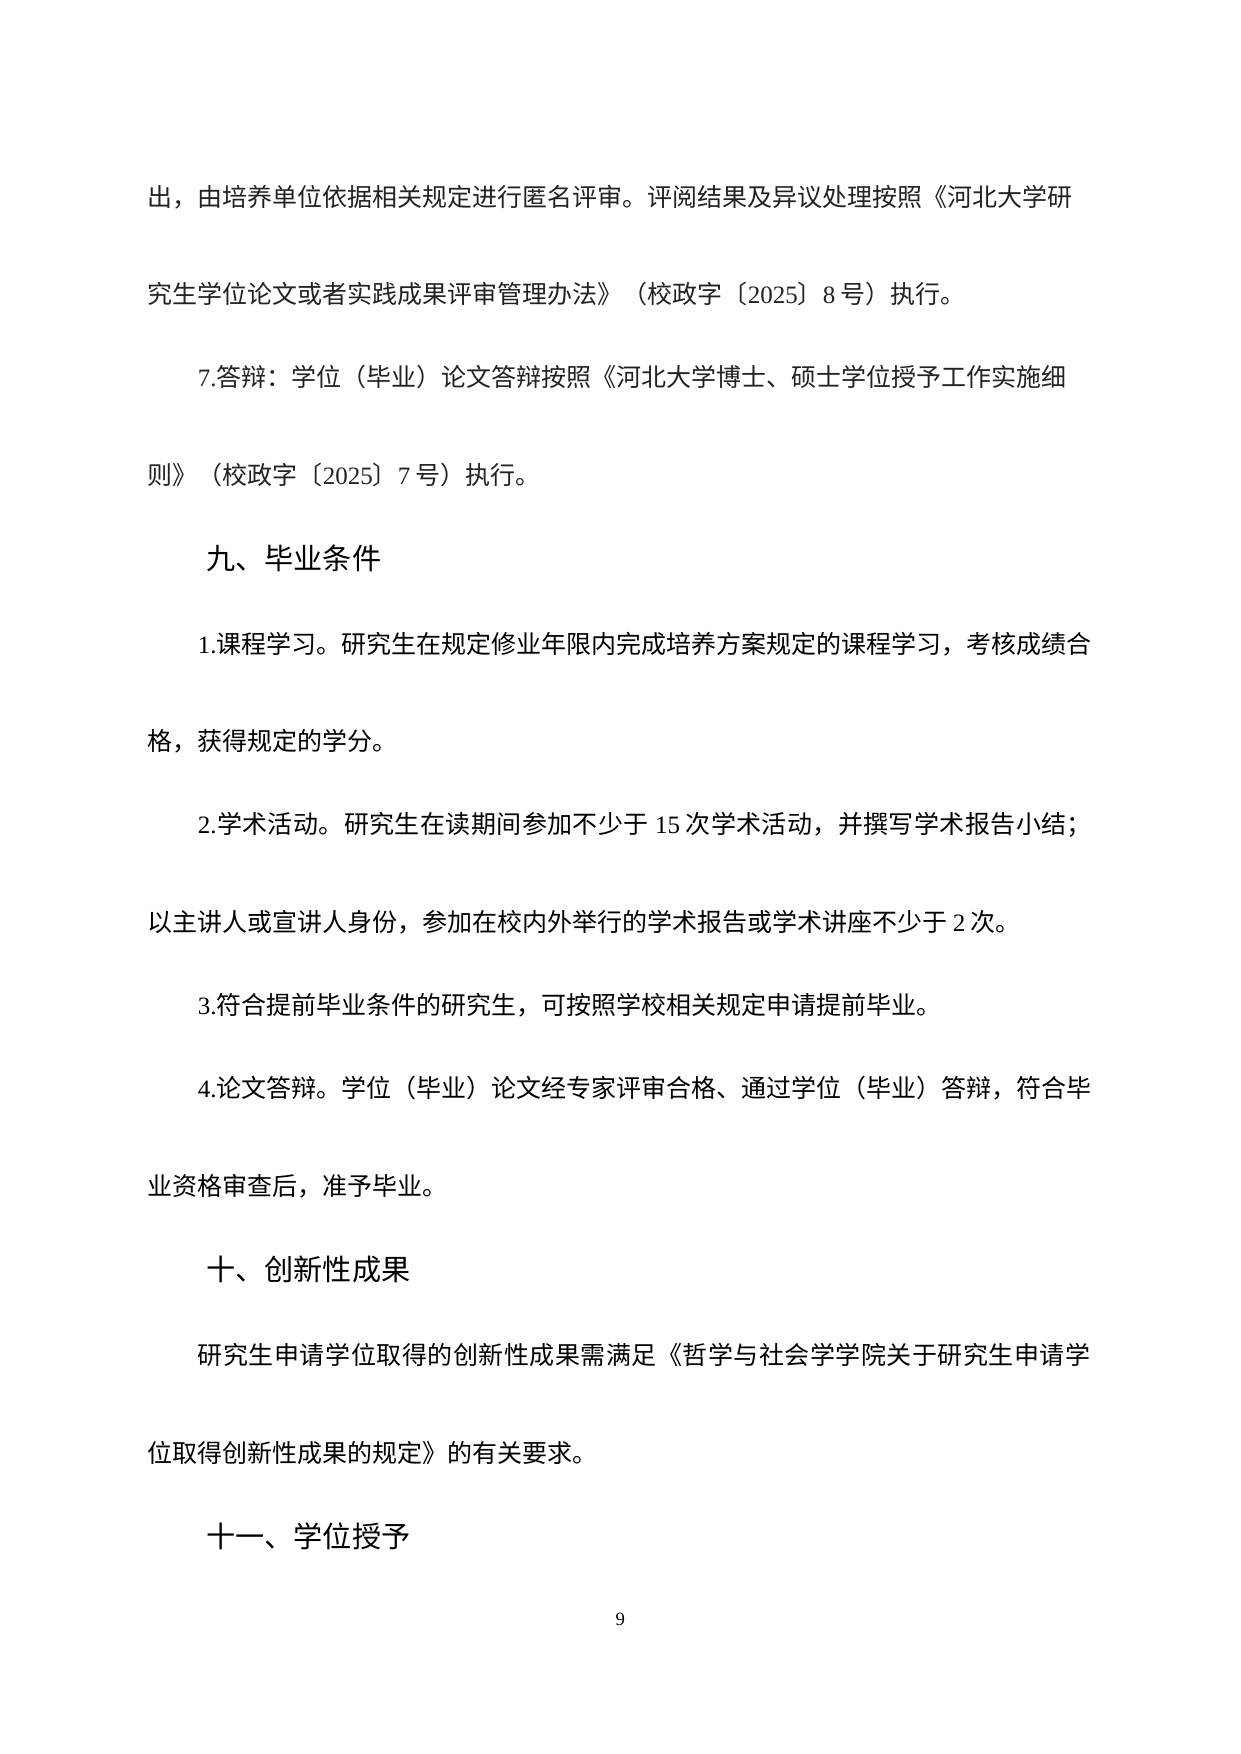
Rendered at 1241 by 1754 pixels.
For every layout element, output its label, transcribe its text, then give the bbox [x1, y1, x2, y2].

text 2.学术活动。研究生在读期间参加不少于15次学术活动，并撰写学术报告小结；以主讲人或宣讲人身份，参加在校内外举行的学术报告或学术讲座不少于2次。 [148, 791, 1092, 953]
text 1.课程学习。研究生在规定修业年限内完成培养方案规定的课程学习，考核成绩合格，获得规定的学分。 [148, 610, 1092, 772]
text 4.论文答辩。学位（毕业）论文经专家评审合格、通过学位（毕业）答辩，符合毕业资格审查后，准予毕业。 [148, 1054, 1092, 1217]
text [148, 163, 1092, 325]
text 7.答辩：学位（毕业）论文答辩按照《河北大学博士、硕士学位授予工作实施细则》（校政字〔2025〕7号）执行。 [148, 343, 1092, 506]
text 十一、学位授予 [148, 1502, 1092, 1567]
text 3.符合提前毕业条件的研究生，可按照学校相关规定申请提前毕业。 [148, 971, 1092, 1036]
text 研究生申请学位取得的创新性成果需满足《哲学与社会学学院关于研究生申请学位取得创新性成果的规定》的有关要求。 [148, 1321, 1092, 1484]
text 十、创新性成果 [148, 1235, 1092, 1300]
text 九、毕业条件 [148, 524, 1092, 589]
